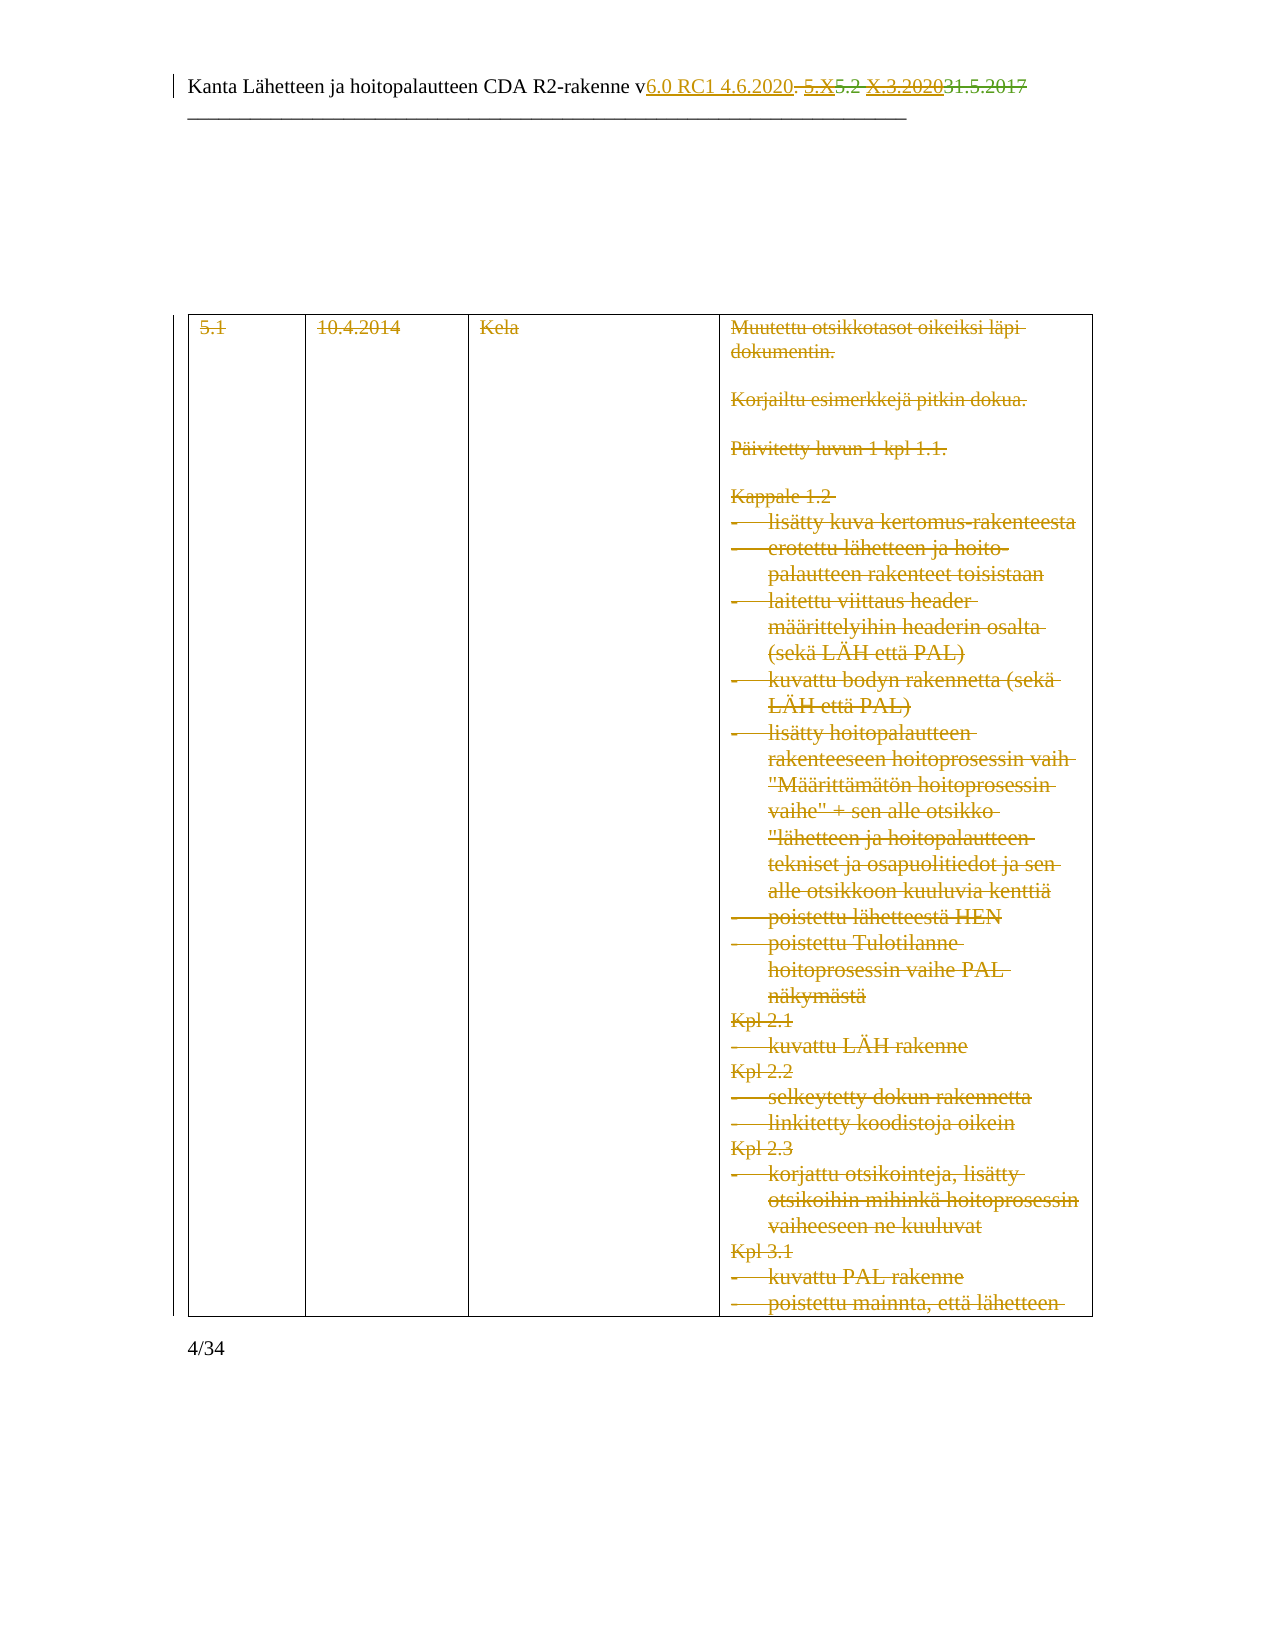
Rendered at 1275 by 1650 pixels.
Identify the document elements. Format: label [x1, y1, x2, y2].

table_cell [469, 315, 719, 1316]
table_cell [720, 315, 1092, 1316]
table_cell [189, 315, 305, 1316]
table_cell [306, 315, 468, 1316]
